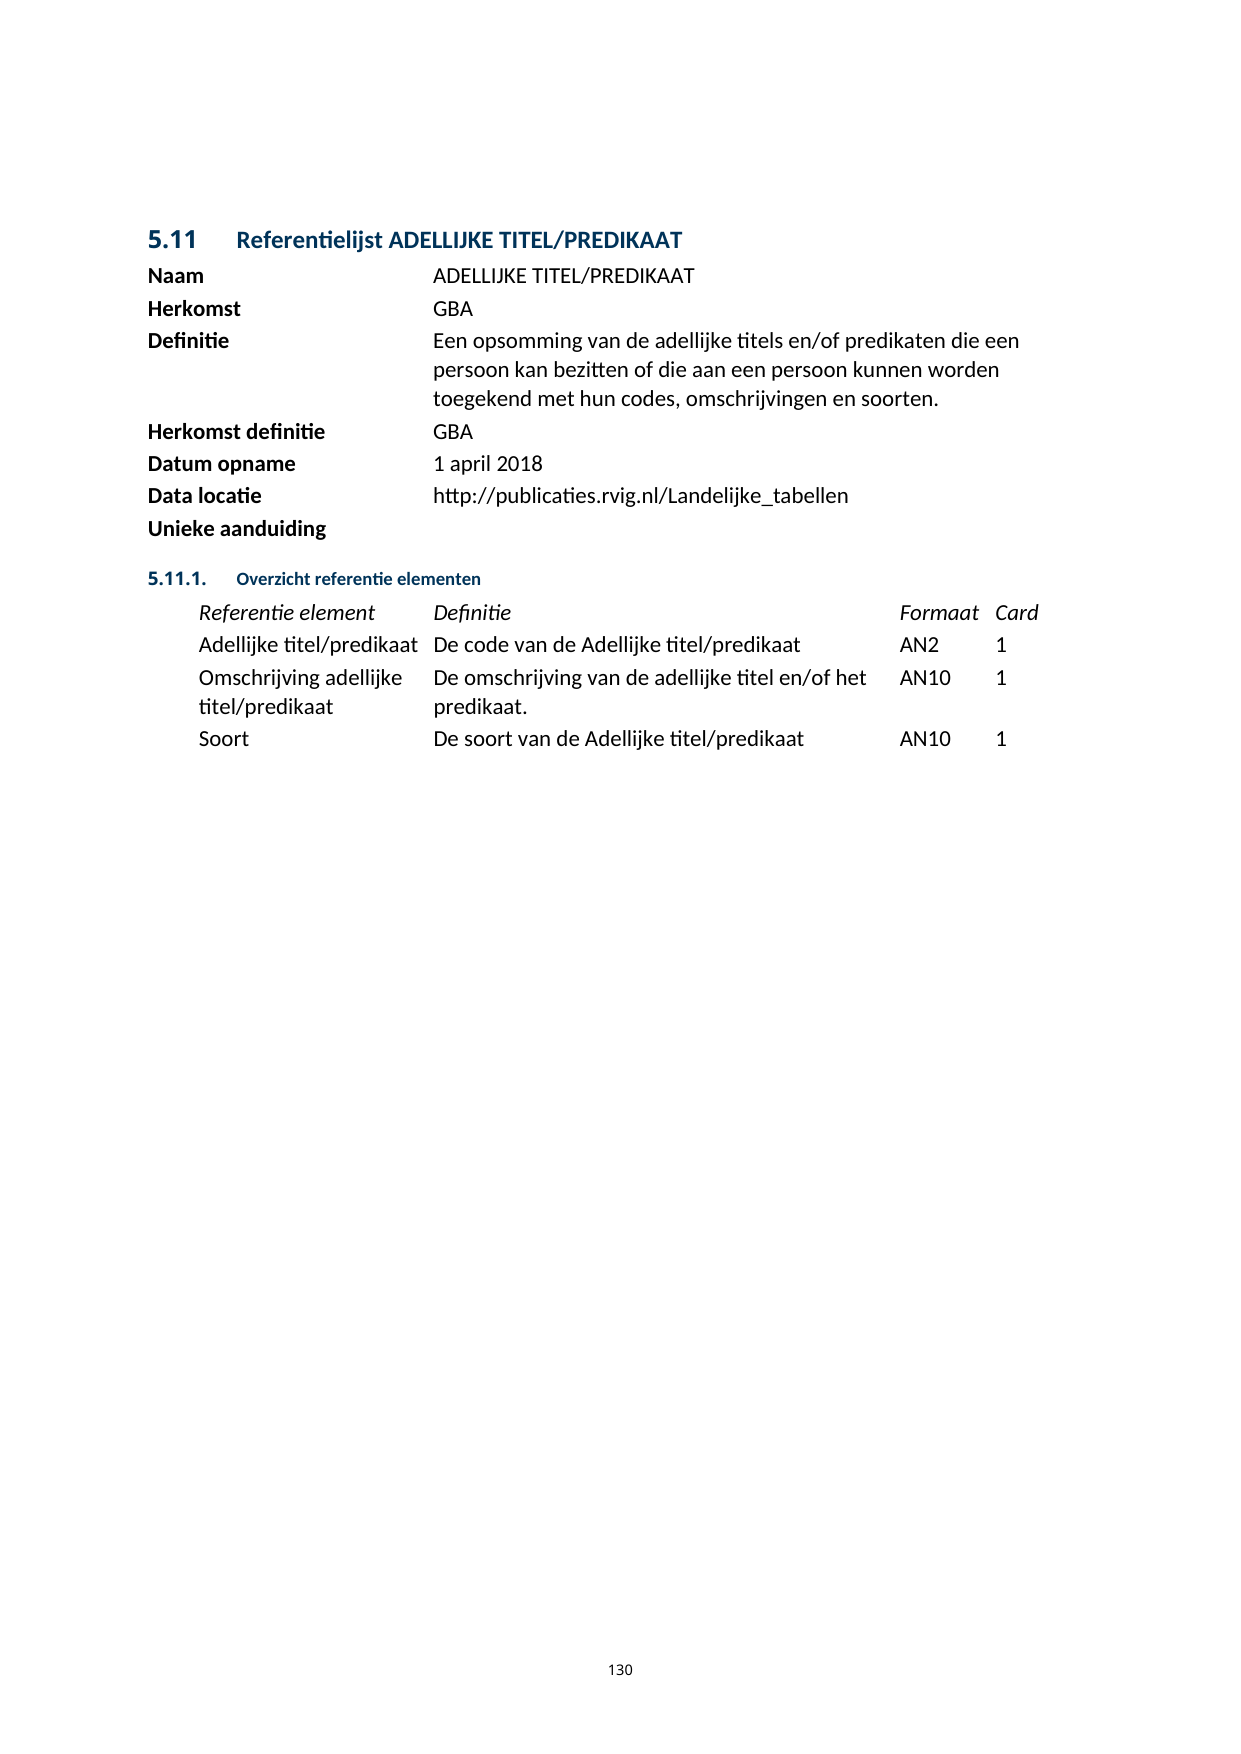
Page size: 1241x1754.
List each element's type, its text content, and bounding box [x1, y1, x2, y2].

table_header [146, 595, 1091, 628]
subtitle Overzicht referentie elementen [148, 543, 1092, 595]
subtitle Referentielijst ADELLIJKE TITEL/PREDIKAAT [148, 207, 1092, 259]
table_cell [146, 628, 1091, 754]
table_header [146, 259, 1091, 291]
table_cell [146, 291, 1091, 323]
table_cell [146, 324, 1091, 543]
